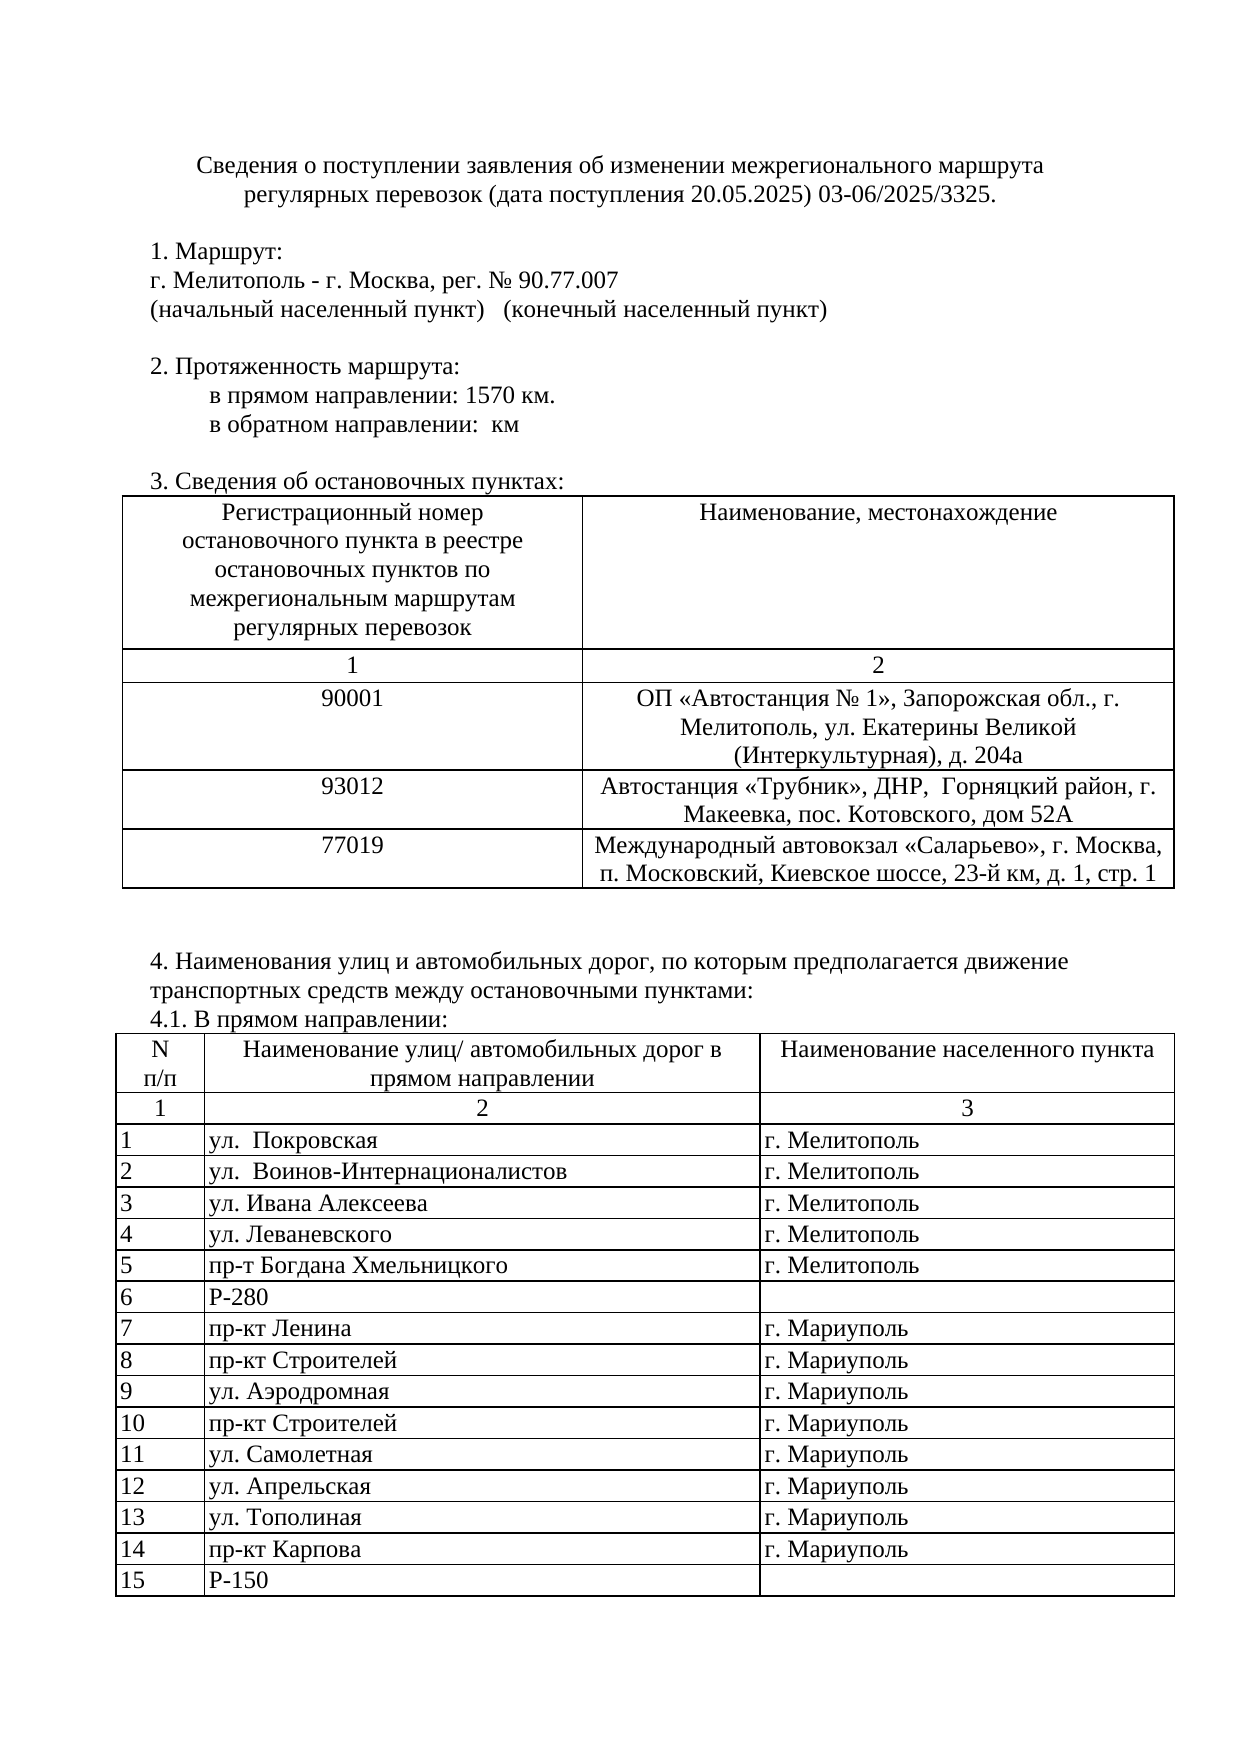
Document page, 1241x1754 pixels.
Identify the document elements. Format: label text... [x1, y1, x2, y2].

text 4.1. В прямом направлении: [150, 1004, 1090, 1033]
table_cell г. Мариуполь [761, 1376, 1174, 1406]
table_cell 2 [205, 1093, 759, 1123]
table_cell Международный автовокзал «Саларьево», г. Москва, п. Московский, Киевское шоссе, 23-й км, д. 1, стр. 1 [583, 830, 1173, 887]
table_cell Р-150 [205, 1565, 759, 1595]
table_cell [761, 1282, 1174, 1312]
table_cell 2 [583, 650, 1173, 681]
table_cell ул. Аэродромная [205, 1376, 759, 1406]
table_cell 6 [117, 1282, 204, 1312]
table_cell 11 [117, 1439, 204, 1469]
table_header Наименование, местонахождение [583, 497, 1173, 648]
table_cell 3 [761, 1093, 1174, 1123]
text в обратном направлении: км [150, 409, 1090, 437]
table_cell 1 [117, 1093, 204, 1123]
table_header Регистрационный номер остановочного пункта в реестре остановочных пунктов по межрегиональным маршрутам регулярных перевозок [123, 497, 582, 648]
table_cell 1 [117, 1125, 204, 1154]
table_cell 12 [117, 1471, 204, 1501]
table_cell г. Мариуполь [761, 1313, 1174, 1343]
table_cell пр-кт Строителей [205, 1408, 759, 1438]
table_cell 4 [117, 1219, 204, 1249]
table_header Наименование населенного пункта [761, 1034, 1174, 1092]
table_cell 15 [117, 1565, 204, 1595]
table_cell ул. Ивана Алексеева [205, 1188, 759, 1217]
text (начальный населенный пункт) (конечный населенный пункт) [150, 294, 1090, 322]
table_cell ул. Леваневского [205, 1219, 759, 1249]
table_cell пр-кт Строителей [205, 1345, 759, 1375]
table_header N п/п [117, 1034, 204, 1092]
table_cell Р-280 [205, 1282, 759, 1312]
table_cell г. Мариуполь [761, 1502, 1174, 1532]
text г. Мелитополь - г. Москва, рег. № 90.77.007 [150, 265, 1090, 294]
table_header Наименование улиц/ автомобильных дорог в прямом направлении [205, 1034, 759, 1092]
table_cell Автостанция «Трубник», ДНР, Горняцкий район, г. Макеевка, пос. Котовского, дом 52А [583, 771, 1173, 828]
table_cell г. Мелитополь [761, 1219, 1174, 1249]
table_cell г. Мариуполь [761, 1534, 1174, 1563]
table_cell [761, 1565, 1174, 1595]
table_cell 93012 [123, 771, 582, 828]
table_cell 5 [117, 1251, 204, 1280]
table_cell 10 [117, 1408, 204, 1438]
table_cell ул. Самолетная [205, 1439, 759, 1469]
table_cell 7 [117, 1313, 204, 1343]
table_cell 9 [117, 1376, 204, 1406]
table_cell г. Мариуполь [761, 1408, 1174, 1438]
table_cell ул. Покровская [205, 1125, 759, 1154]
table_cell ул. Воинов-Интернационалистов [205, 1156, 759, 1186]
table_cell 1 [123, 650, 582, 681]
table_cell г. Мариуполь [761, 1439, 1174, 1469]
table_cell ОП «Автостанция № 1», Запорожская обл., г. Мелитополь, ул. Екатерины Великой (Интеркультурная), д. 204а [583, 683, 1173, 769]
table_cell г. Мариуполь [761, 1471, 1174, 1501]
text в прямом направлении: 1570 км. [150, 380, 1090, 409]
text 1. Маршрут: [150, 236, 1090, 265]
table_cell 8 [117, 1345, 204, 1375]
text 4. Наименования улиц и автомобильных дорог, по которым предполагается движение транспортных средств между остановочными пунктами: [150, 946, 1090, 1004]
text 3. Сведения об остановочных пунктах: [150, 466, 1090, 495]
table_cell г. Мелитополь [761, 1125, 1174, 1154]
table_cell г. Мелитополь [761, 1251, 1174, 1280]
table_cell 2 [117, 1156, 204, 1186]
table_cell 77019 [123, 830, 582, 887]
table_cell г. Мелитополь [761, 1156, 1174, 1186]
table_cell пр-кт Ленина [205, 1313, 759, 1343]
table_cell ул. Апрельская [205, 1471, 759, 1501]
table_cell 13 [117, 1502, 204, 1532]
table_cell 14 [117, 1534, 204, 1563]
table_cell г. Мариуполь [761, 1345, 1174, 1375]
table_cell ул. Тополиная [205, 1502, 759, 1532]
table_cell пр-кт Карпова [205, 1534, 759, 1563]
table_cell г. Мелитополь [761, 1188, 1174, 1217]
text Сведения о поступлении заявления об изменении межрегионального маршрута регулярных перевозок (дата поступления 20.05.2025) 03-06/2025/3325. [150, 150, 1090, 207]
table_cell пр-т Богдана Хмельницкого [205, 1251, 759, 1280]
text 2. Протяженность маршрута: [150, 351, 1090, 380]
table_cell 90001 [123, 683, 582, 769]
table_cell 3 [117, 1188, 204, 1217]
